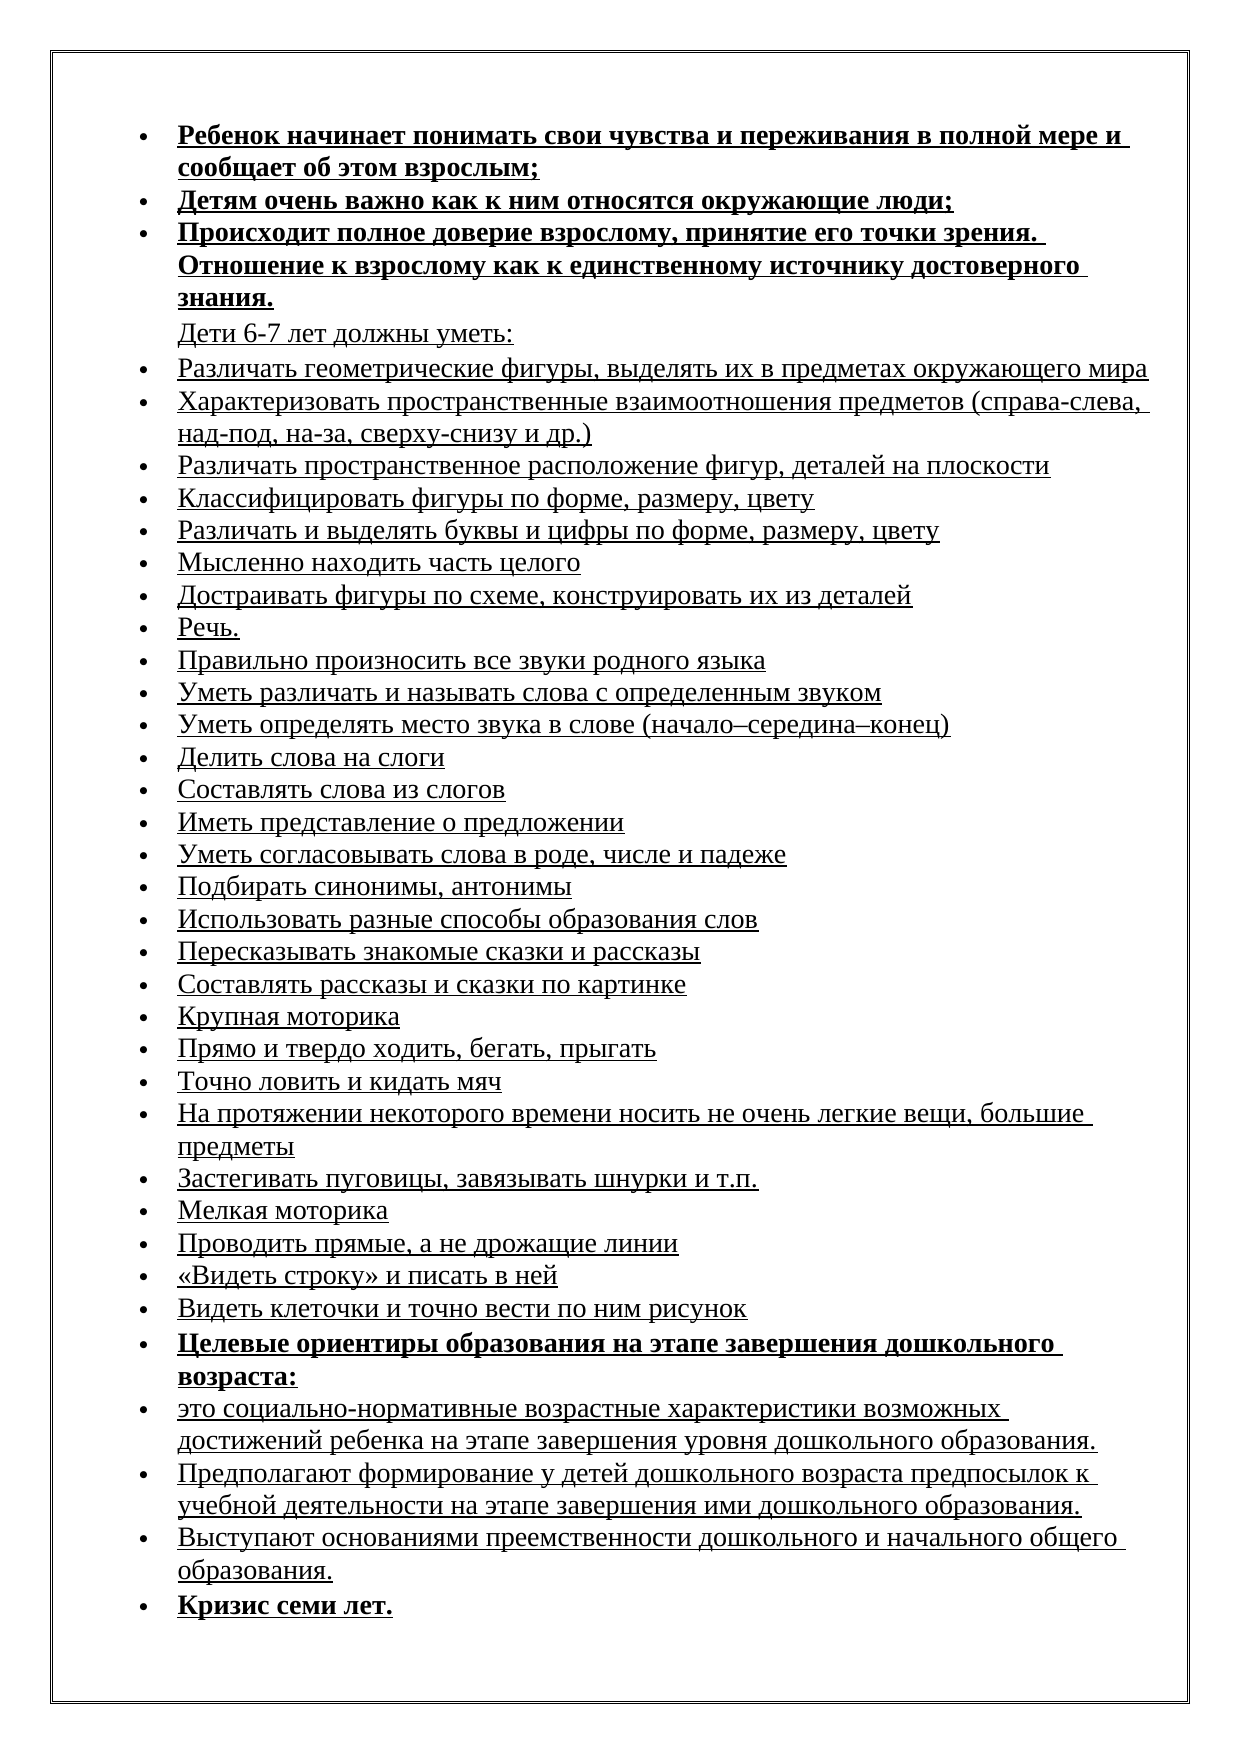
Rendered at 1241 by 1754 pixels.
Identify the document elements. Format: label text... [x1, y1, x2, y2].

list «Видеть строку» и писать в ней [140, 1258, 1152, 1291]
list Характеризовать пространственные взаимоотношения предметов (справа-слева, над-под, на-за, сверху-снизу и др.) [140, 383, 1152, 448]
list Точно ловить и кидать мяч [140, 1064, 1152, 1096]
list Речь. [140, 610, 1152, 643]
list Проводить прямые, а не дрожащие линии [140, 1226, 1152, 1258]
list Уметь различать и называть слова с определенным звуком [140, 675, 1152, 707]
list Использовать разные способы образования слов [140, 902, 1152, 934]
list Застегивать пуговицы, завязывать шнурки и т.п. [140, 1161, 1152, 1193]
list Видеть клеточки и точно вести по ним рисунок [140, 1291, 1152, 1323]
list Классифицировать фигуры по форме, размеру, цвету [140, 481, 1152, 513]
list Составлять рассказы и сказки по картинке [140, 967, 1152, 999]
list Целевые ориентиры образования на этапе завершения дошкольного возраста: [140, 1326, 1152, 1391]
list Крупная моторика [140, 999, 1152, 1031]
list Выступают основаниями преемственности дошкольного и начального общего образования. [140, 1521, 1152, 1585]
list Различать геометрические фигуры, выделять их в предметах окружающего мира [140, 351, 1152, 383]
list Уметь определять место звука в слове (начало–середина–конец) [140, 707, 1152, 740]
list Различать пространственное расположение фигур, деталей на плоскости [140, 448, 1152, 481]
list Происходит полное доверие взрослому, принятие его точки зрения. Отношение к взрослому как к единственному источнику достоверного знания. [140, 215, 1152, 312]
list Составлять слова из слогов [140, 772, 1152, 805]
list Детям очень важно как к ним относятся окружающие люди; [140, 183, 1152, 215]
list Мелкая моторика [140, 1193, 1152, 1226]
list Прямо и твердо ходить, бегать, прыгать [140, 1031, 1152, 1064]
list Мысленно находить часть целого [140, 546, 1152, 578]
list это социально-нормативные возрастные характеристики возможных достижений ребенка на этапе завершения уровня дошкольного образования. [140, 1391, 1152, 1456]
list Делить слова на слоги [140, 740, 1152, 772]
list Различать и выделять буквы и цифры по форме, размеру, цвету [140, 513, 1152, 546]
list Пересказывать знакомые сказки и рассказы [140, 934, 1152, 967]
list На протяжении некоторого времени носить не очень легкие вещи, большие предметы [140, 1096, 1152, 1161]
list Иметь представление о предложении [140, 805, 1152, 837]
list Предполагают формирование у детей дошкольного возраста предпосылок к учебной деятельности на этапе завершения ими дошкольного образования. [140, 1456, 1152, 1521]
list Кризис семи лет. [140, 1588, 1152, 1621]
list Подбирать синонимы, антонимы [140, 869, 1152, 902]
list Достраивать фигуры по схеме, конструировать их из деталей [140, 578, 1152, 610]
text Дети 6-7 лет должны уметь: [177, 316, 1152, 348]
list Уметь согласовывать слова в роде, числе и падеже [140, 837, 1152, 869]
list Правильно произносить все звуки родного языка [140, 643, 1152, 675]
list Ребенок начинает понимать свои чувства и переживания в полной мере и сообщает об этом взрослым; [140, 118, 1152, 183]
